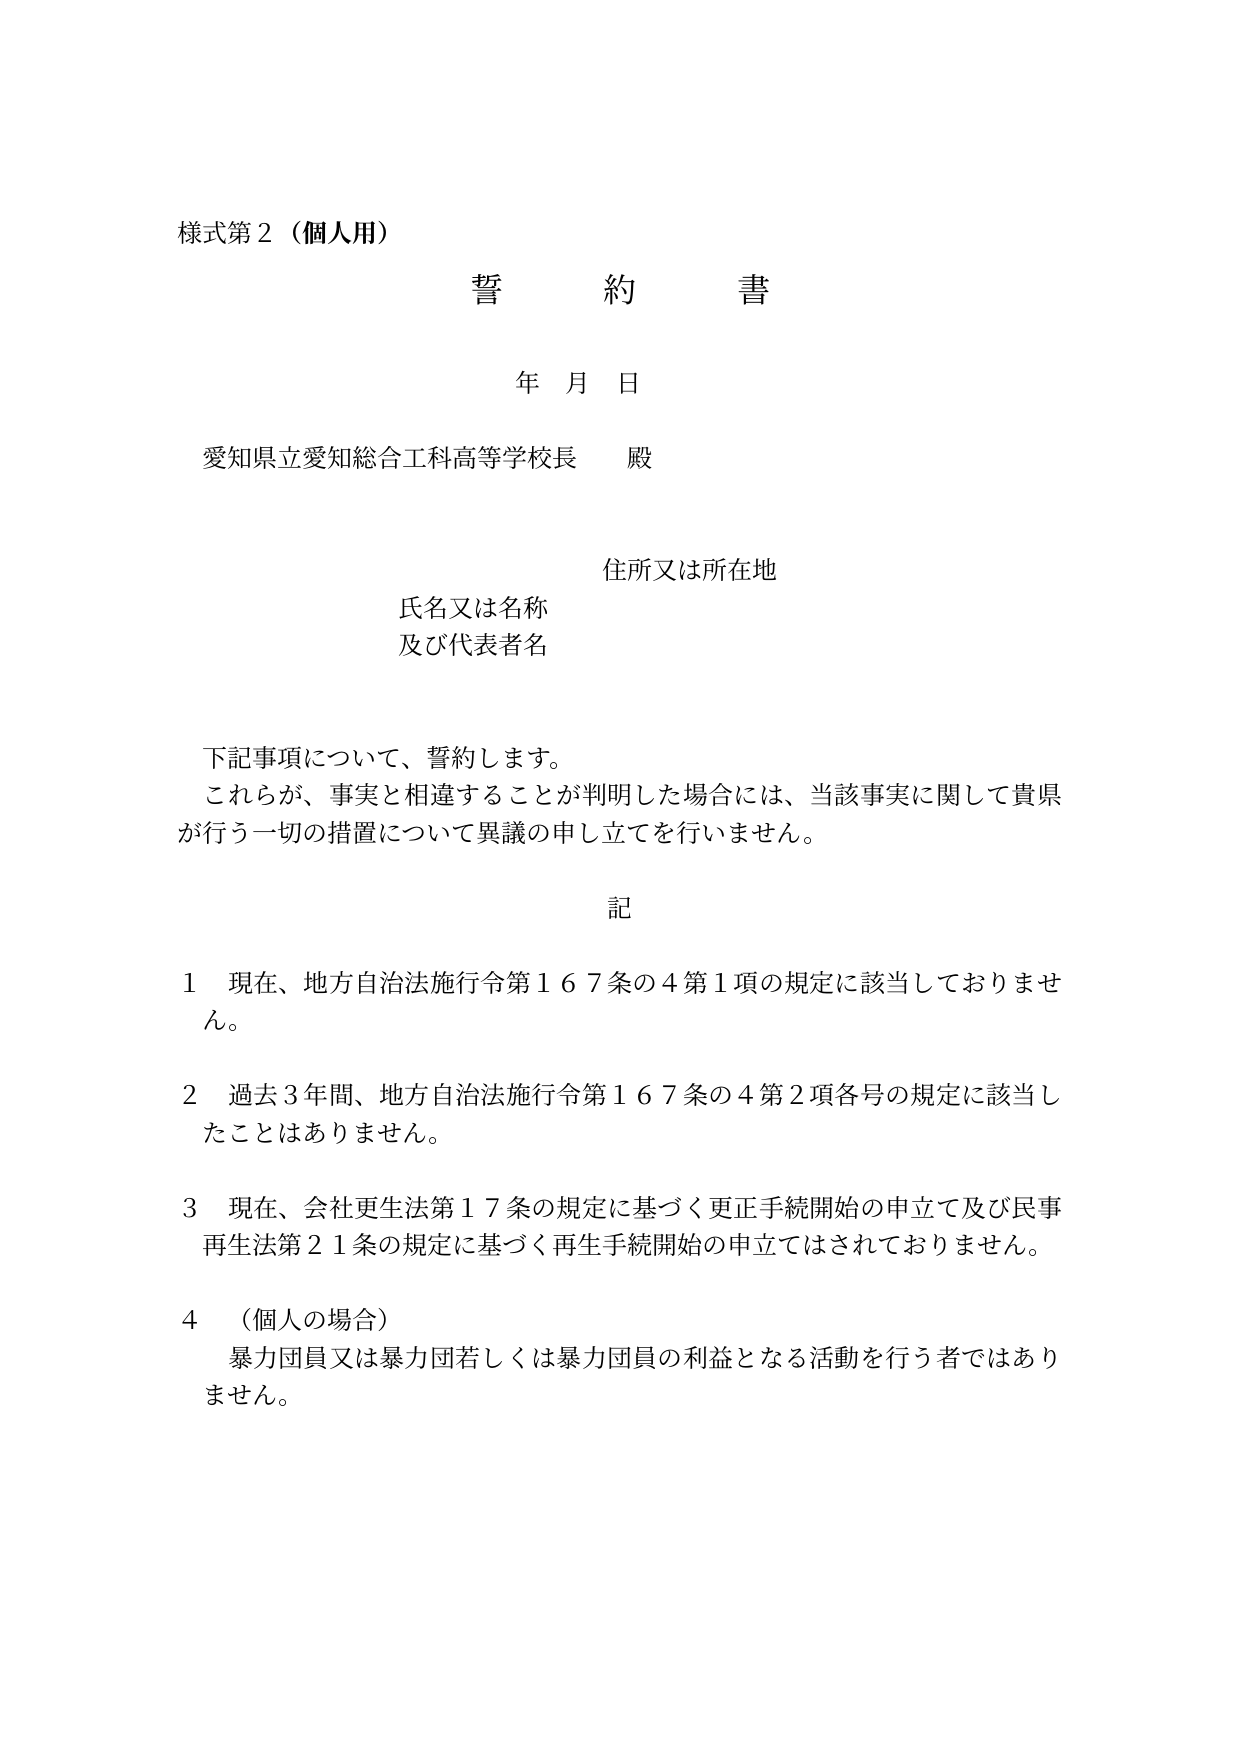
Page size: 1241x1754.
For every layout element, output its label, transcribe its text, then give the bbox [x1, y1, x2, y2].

text 下記事項について、誓約します。 [177, 738, 1063, 775]
text これらが、事実と相違することが判明した場合には、当該事実に関して貴県が行う一切の措置について異議の申し立てを行いません。 [177, 775, 1063, 850]
text 記 [177, 888, 1063, 925]
text ２ 過去３年間、地方自治法施行令第１６７条の４第２項各号の規定に該当したことはありません。 [177, 1075, 1063, 1150]
text 暴力団員又は暴力団若しくは暴力団員の利益となる活動を行う者ではありません。 [177, 1338, 1063, 1413]
text 氏名又は名称 [177, 588, 1063, 625]
text 愛知県立愛知総合工科高等学校長 殿 [177, 438, 1063, 475]
text ４ （個人の場合） [177, 1300, 1063, 1338]
text ３ 現在、会社更生法第１７条の規定に基づく更正手続開始の申立て及び民事再生法第２１条の規定に基づく再生手続開始の申立てはされておりません。 [177, 1188, 1063, 1263]
text 誓 約 書 [177, 250, 1063, 325]
text 及び代表者名 [177, 625, 1063, 663]
text １ 現在、地方自治法施行令第１６７条の４第１項の規定に該当しておりません。 [177, 963, 1063, 1038]
text 年 月 日 [177, 363, 1063, 400]
text 住所又は所在地 [177, 550, 1063, 588]
text 様式第２（個人用） [177, 213, 1063, 250]
